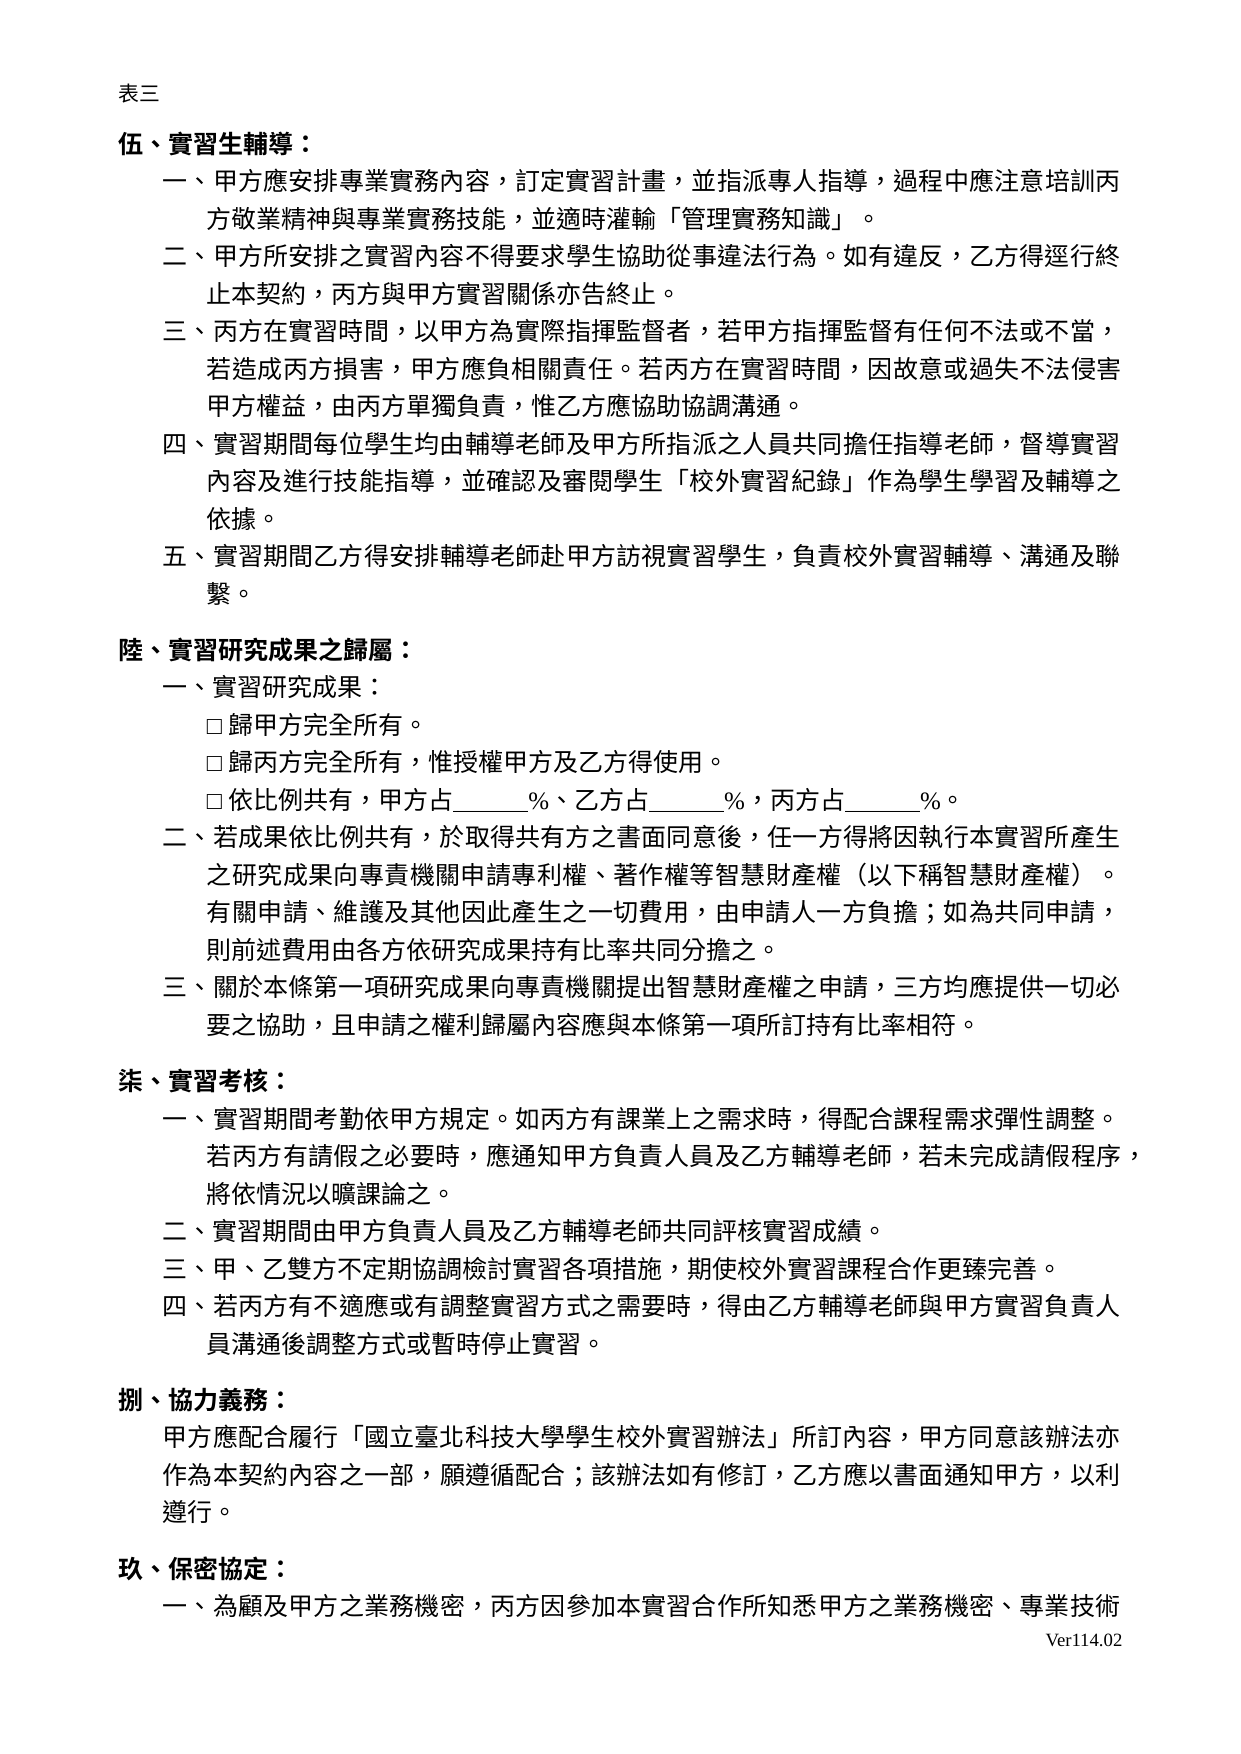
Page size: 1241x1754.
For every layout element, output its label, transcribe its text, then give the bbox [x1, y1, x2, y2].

text □ 歸甲方完全所有。 [207, 705, 1122, 742]
text 二、甲方所安排之實習內容不得要求學生協助從事違法行為。如有違反，乙方得逕行終止本契約，丙方與甲方實習關係亦告終止。 [162, 236, 1122, 311]
text 三、關於本條第一項研究成果向專責機關提出智慧財產權之申請，三方均應提供一切必要之協助，且申請之權利歸屬內容應與本條第一項所訂持有比率相符。 [162, 967, 1122, 1042]
text 陸、實習研究成果之歸屬： [118, 630, 1122, 667]
text 一、實習期間考勤依甲方規定。如丙方有課業上之需求時，得配合課程需求彈性調整。若丙方有請假之必要時，應通知甲方負責人員及乙方輔導老師，若未完成請假程序，將依情況以曠課論之。 [162, 1098, 1122, 1211]
text 二、實習期間由甲方負責人員及乙方輔導老師共同評核實習成績。 [162, 1211, 1122, 1248]
text □ 歸丙方完全所有，惟授權甲方及乙方得使用。 [207, 742, 1122, 780]
text 甲方應配合履行「國立臺北科技大學學生校外實習辦法」所訂內容，甲方同意該辦法亦作為本契約內容之一部，願遵循配合；該辦法如有修訂，乙方應以書面通知甲方，以利遵行。 [162, 1417, 1122, 1530]
text 玖、保密協定： [118, 1548, 1122, 1586]
text 三、甲、乙雙方不定期協調檢討實習各項措施，期使校外實習課程合作更臻完善。 [162, 1248, 1122, 1286]
text 五、實習期間乙方得安排輔導老師赴甲方訪視實習學生，負責校外實習輔導、溝通及聯繫。 [162, 536, 1122, 611]
text 四、若丙方有不適應或有調整實習方式之需要時，得由乙方輔導老師與甲方實習負責人員溝通後調整方式或暫時停止實習。 [162, 1286, 1122, 1361]
text 一、甲方應安排專業實務內容，訂定實習計畫，並指派專人指導，過程中應注意培訓丙方敬業精神與專業實務技能，並適時灌輸「管理實務知識」。 [162, 161, 1122, 236]
text 柒、實習考核： [118, 1061, 1122, 1098]
text 二、若成果依比例共有，於取得共有方之書面同意後，任一方得將因執行本實習所產生之研究成果向專責機關申請專利權、著作權等智慧財產權（以下稱智慧財產權）。有關申請、維護及其他因此產生之一切費用，由申請人一方負擔；如為共同申請，則前述費用由各方依研究成果持有比率共同分擔之。 [162, 817, 1122, 967]
text 捌、協力義務： [118, 1380, 1122, 1417]
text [162, 1586, 1122, 1623]
text 四、實習期間每位學生均由輔導老師及甲方所指派之人員共同擔任指導老師，督導實習內容及進行技能指導，並確認及審閱學生「校外實習紀錄」作為學生學習及輔導之依據。 [162, 423, 1122, 536]
text 三、丙方在實習時間，以甲方為實際指揮監督者，若甲方指揮監督有任何不法或不當，若造成丙方損害，甲方應負相關責任。若丙方在實習時間，因故意或過失不法侵害甲方權益，由丙方單獨負責，惟乙方應協助協調溝通。 [162, 311, 1122, 423]
text 伍、實習生輔導： [118, 123, 1122, 161]
text 一、實習研究成果： [162, 667, 1122, 705]
text □ 依比例共有，甲方占＿＿＿%、乙方占＿＿＿%，丙方占＿＿＿%。 [207, 780, 1122, 817]
